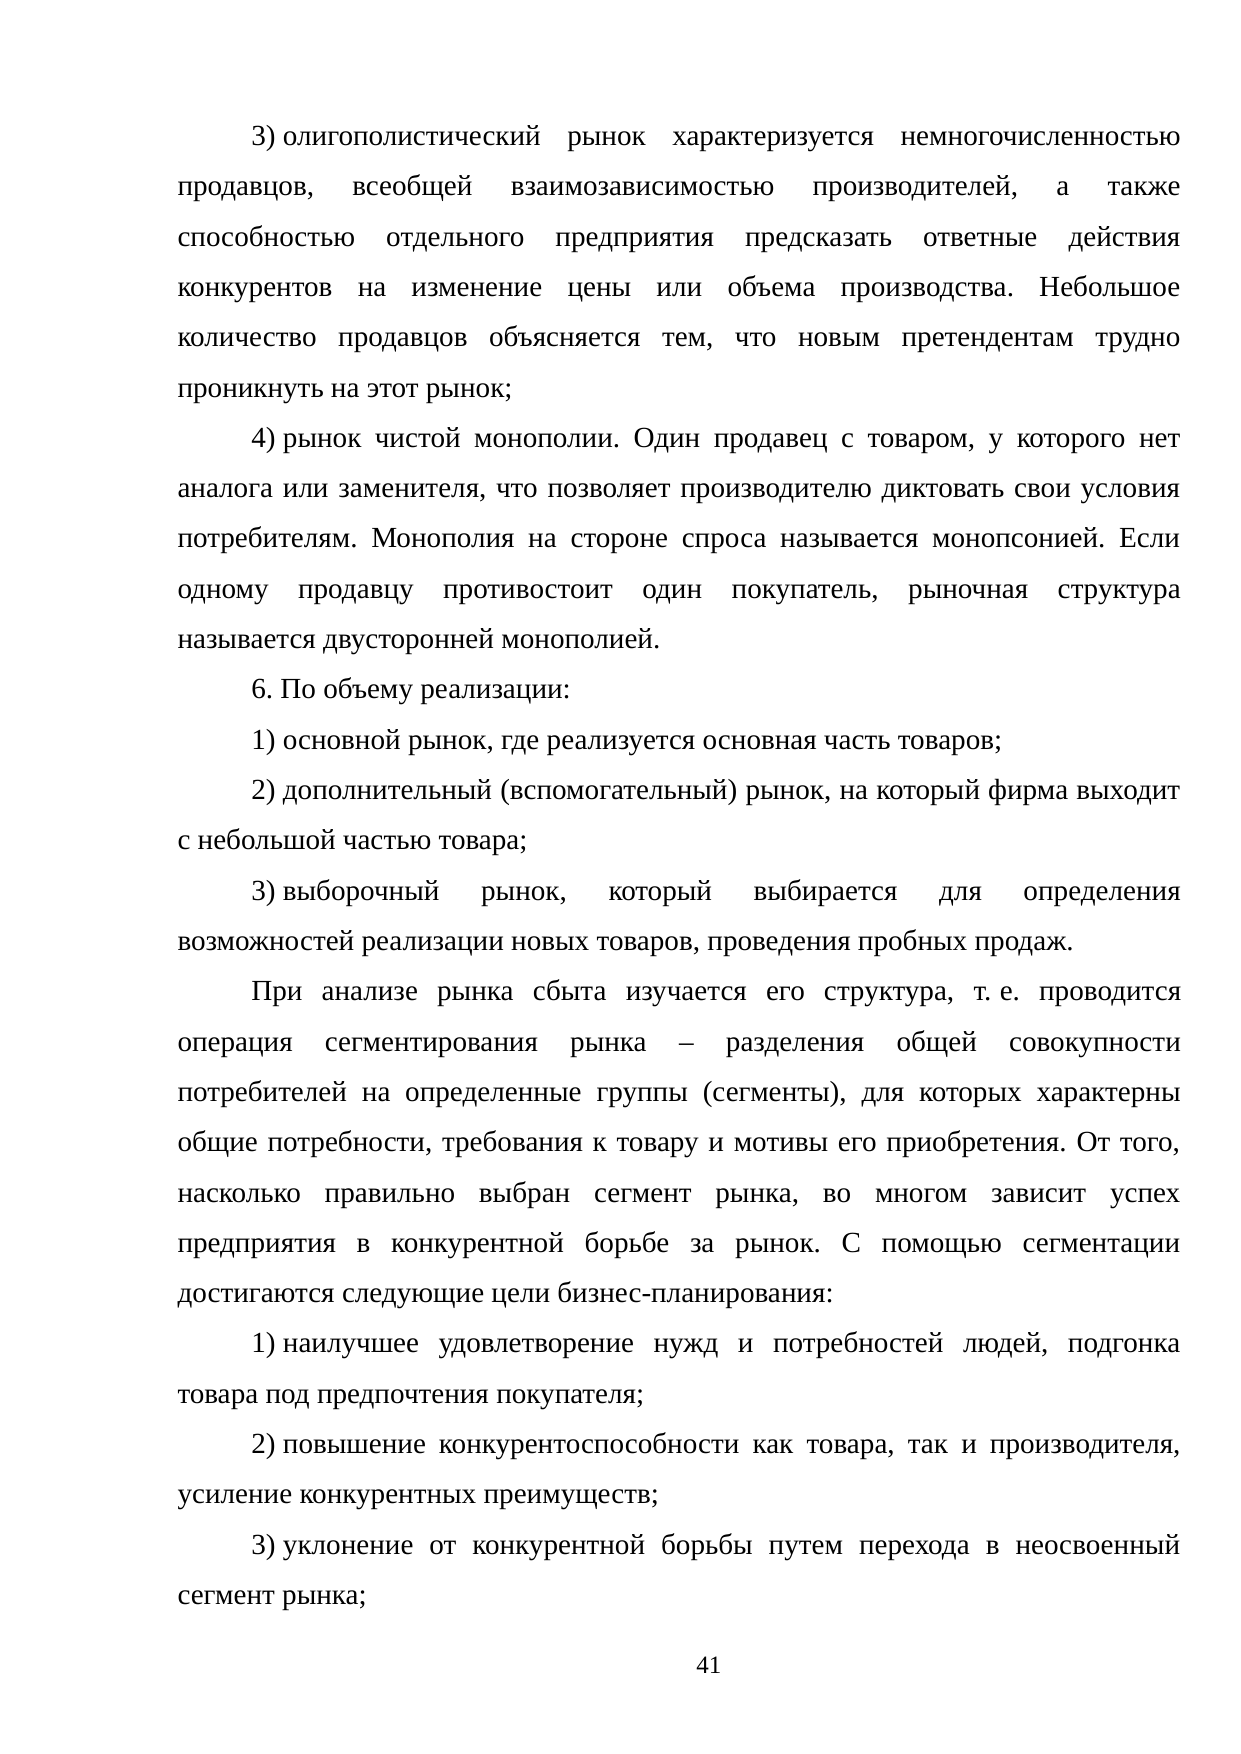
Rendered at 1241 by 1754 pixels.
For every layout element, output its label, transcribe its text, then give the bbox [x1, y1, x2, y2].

text 3) олигополистический рынок характеризуется немногочисленностью продавцов, всеобщей взаимозависимостью производителей, а также способностью отдельного предприятия предсказать ответные действия конкурентов на изменение цены или объема производства. Небольшое количество продавцов объясняется тем, что новым претендентам трудно проникнуть на этот рынок; [177, 118, 1181, 403]
text 3) выборочный рынок, который выбирается для определения возможностей реализации новых товаров, проведения пробных продаж. [177, 873, 1181, 957]
text При анализе рынка сбыта изучается его структура, т. е. проводится операция сегментирования рынка – разделения общей совокупности потребителей на определенные группы (сегменты), для которых характерны общие потребности, требования к товару и мотивы его приобретения. От того, насколько правильно выбран сегмент рынка, во многом зависит успех предприятия в конкурентной борьбе за рынок. С помощью сегментации достигаются следующие цели бизнес-планирования: [177, 973, 1181, 1309]
text 2) дополнительный (вспомогательный) рынок, на который фирма выходит с небольшой частью товара; [177, 772, 1181, 856]
text 3) уклонение от конкурентной борьбы путем перехода в неосвоенный сегмент рынка; [177, 1527, 1181, 1611]
text 6. По объему реализации: [177, 672, 1181, 705]
text 4) рынок чистой монополии. Один продавец с товаром, у которого нет аналога или заменителя, что позволяет производителю диктовать свои условия потребителям. Монополия на стороне спроса называется монопсонией. Если одному продавцу противостоит один покупатель, рыночная структура называется двусторонней монополией. [177, 420, 1181, 655]
text 2) повышение конкурентоспособности как товара, так и производителя, усиление конкурентных преимуществ; [177, 1426, 1181, 1510]
text 1) наилучшее удовлетворение нужд и потребностей людей, подгонка товара под предпочтения покупателя; [177, 1326, 1181, 1409]
text 1) основной рынок, где реализуется основная часть товаров; [177, 722, 1181, 755]
